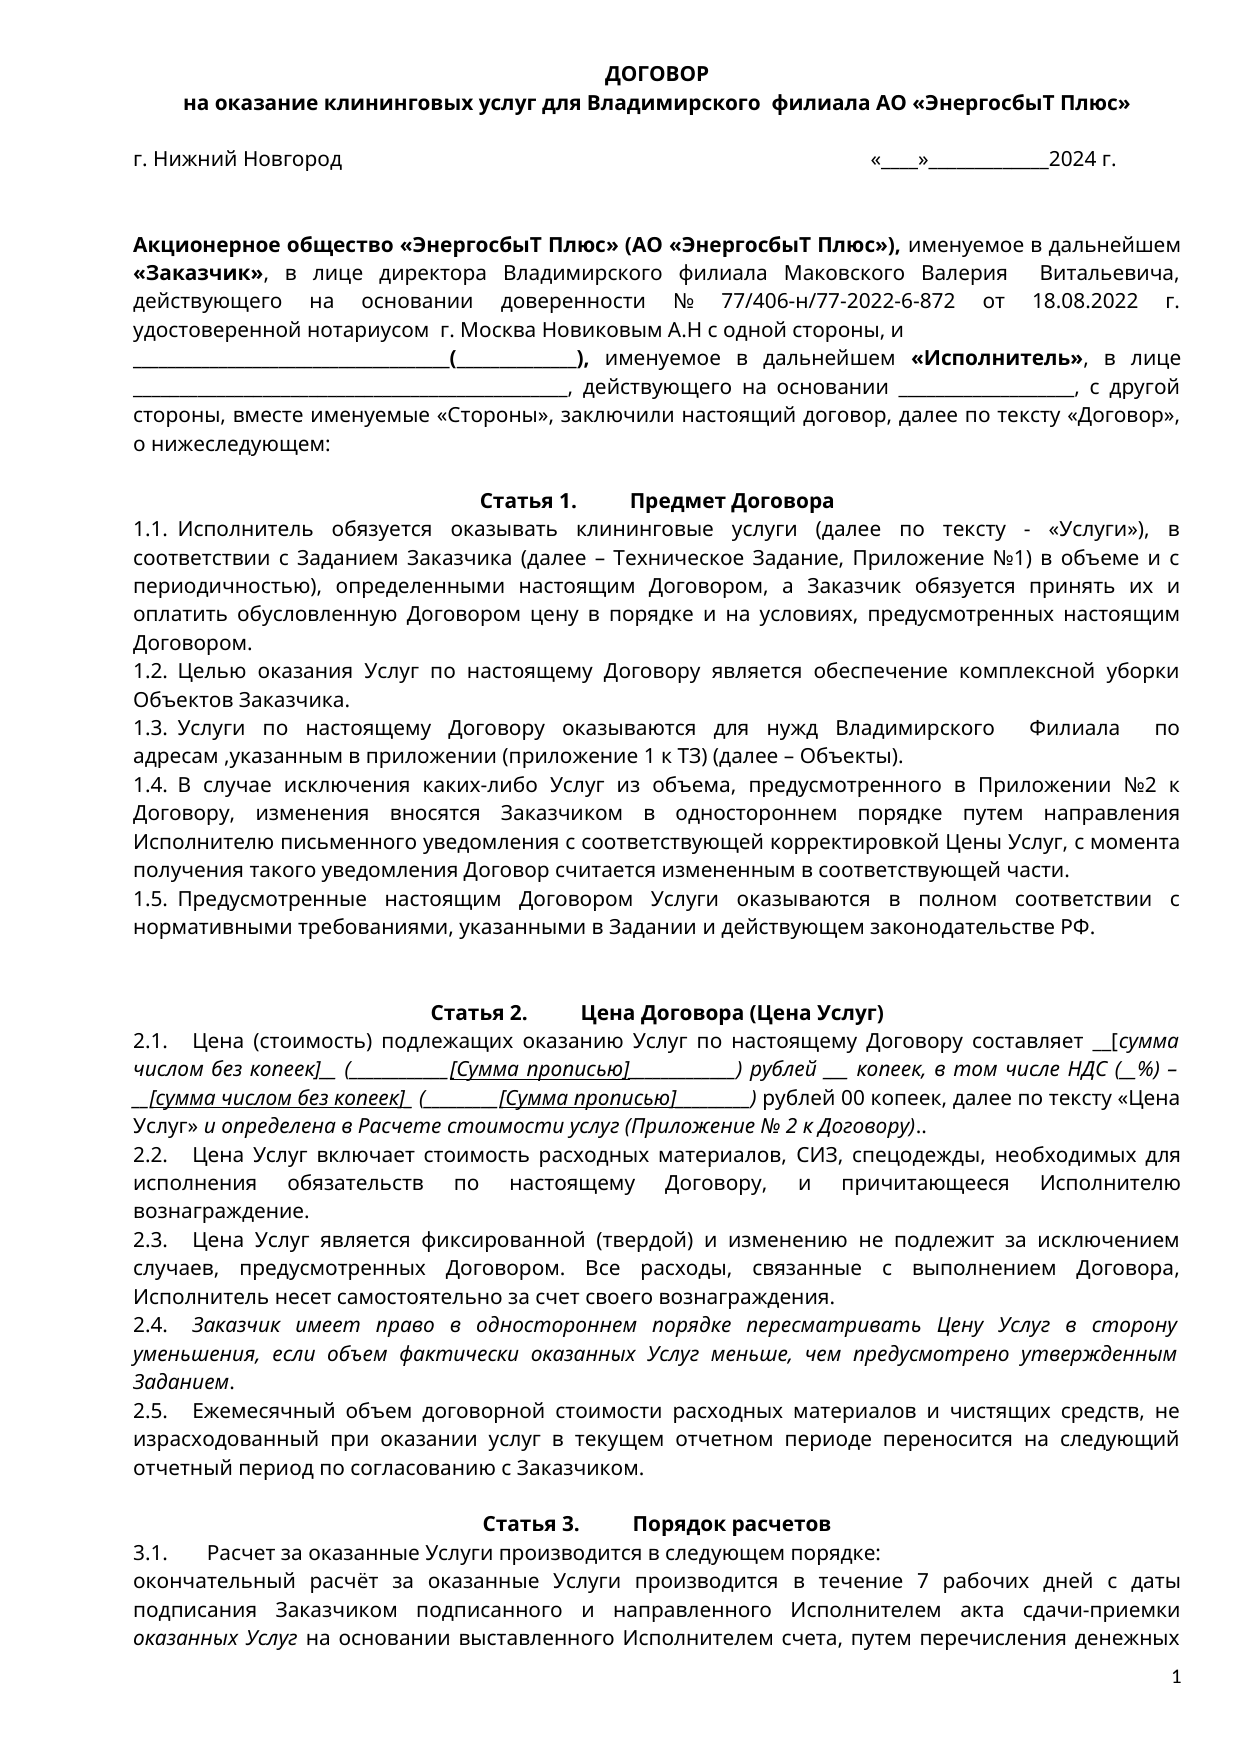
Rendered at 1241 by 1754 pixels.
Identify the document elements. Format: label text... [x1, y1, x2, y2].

list В случае исключения каких-либо Услуг из объема, предусмотренного в Приложении №2 к Договору, изменения вносятся Заказчиком в одностороннем порядке путем направления Исполнителю письменного уведомления с соответствующей корректировкой Цены Услуг, с момента получения такого уведомления Договор считается измененным в соответствующей части. [133, 770, 1181, 884]
subtitle Предмет Договора [133, 486, 1181, 514]
list Цена Услуг является фиксированной (твердой) и изменению не подлежит за исключением случаев, предусмотренных Договором. Все расходы, связанные с выполнением Договора, Исполнитель несет самостоятельно за счет своего вознаграждения. [133, 1225, 1181, 1310]
list Услуги по настоящему Договору оказываются для нужд Владимирского Филиала по адресам ,указанным в приложении (приложение 1 к ТЗ) (далее – Объекты). [133, 713, 1181, 770]
list Расчет за оказанные Услуги производится в следующем порядке: [133, 1538, 1181, 1566]
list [133, 1566, 1181, 1652]
list Предусмотренные настоящим Договором Услуги оказываются в полном соответствии с нормативными требованиями, указанными в Задании и действующем законодательстве РФ. [133, 884, 1181, 941]
list Заказчик имеет право в одностороннем порядке пересматривать Цену Услуг в сторону уменьшения, если объем фактически оказанных Услуг меньше, чем предусмотрено утвержденным Заданием. [133, 1310, 1181, 1396]
subtitle Цена Договора (Цена Услуг) [133, 998, 1181, 1026]
text г. Нижний Новгород «____»_____________2024 г. [133, 144, 1181, 173]
text ДОГОВОР [133, 59, 1181, 88]
list Цена Услуг включает стоимость расходных материалов, СИЗ, спецодежды, необходимых для исполнения обязательств по настоящему Договору, и причитающееся Исполнителю вознаграждение. [133, 1140, 1181, 1225]
list Целью оказания Услуг по настоящему Договору является обеспечение комплексной уборки Объектов Заказчика. [133, 656, 1181, 713]
list Цена (стоимость) подлежащих оказанию Услуг по настоящему Договору составляет __[сумма числом без копеек]__ (____________[Сумма прописью]_____________) рублей ___ копеек, в том числе НДС (__%) – __[сумма числом без копеек]_ (_________[Сумма прописью]_________) рублей 00 копеек, далее по тексту «Цена Услуг» и определена в Расчете стоимости услуг (Приложение № 2 к Договору).. [133, 1026, 1181, 1140]
text Акционерное общество «ЭнергосбыТ Плюс» (АО «ЭнергосбыТ Плюс»), именуемое в дальнейшем «Заказчик», в лице директора Владимирского филиала Маковского Валерия Витальевича, действующего на основании доверенности № 77/406-н/77-2022-6-872 от 18.08.2022 г. удостоверенной нотариусом г. Москва Новиковым А.Н с одной стороны, и [133, 230, 1181, 343]
text на оказание клининговых услуг для Владимирского филиала АО «ЭнергосбыТ Плюс» [133, 88, 1181, 116]
subtitle Порядок расчетов [133, 1509, 1181, 1538]
list Ежемесячный объем договорной стоимости расходных материалов и чистящих средств, не израсходованный при оказании услуг в текущем отчетном периоде переносится на следующий отчетный период по согласованию с Заказчиком. [133, 1396, 1181, 1481]
list Исполнитель обязуется оказывать клининговые услуги (далее по тексту - «Услуги»), в соответствии с Заданием Заказчика (далее – Техническое Задание, Приложение №1) в объеме и с периодичностью), определенными настоящим Договором, а Заказчик обязуется принять их и оплатить обусловленную Договором цену в порядке и на условиях, предусмотренных настоящим Договором. [133, 514, 1181, 656]
text _____________________________________(______________), именуемое в дальнейшем «Исполнитель», в лице _______________________________________________, действующего на основании ___________________, с другой стороны, вместе именуемые «Стороны», заключили настоящий договор, далее по тексту «Договор», о нижеследующем: [133, 343, 1181, 457]
